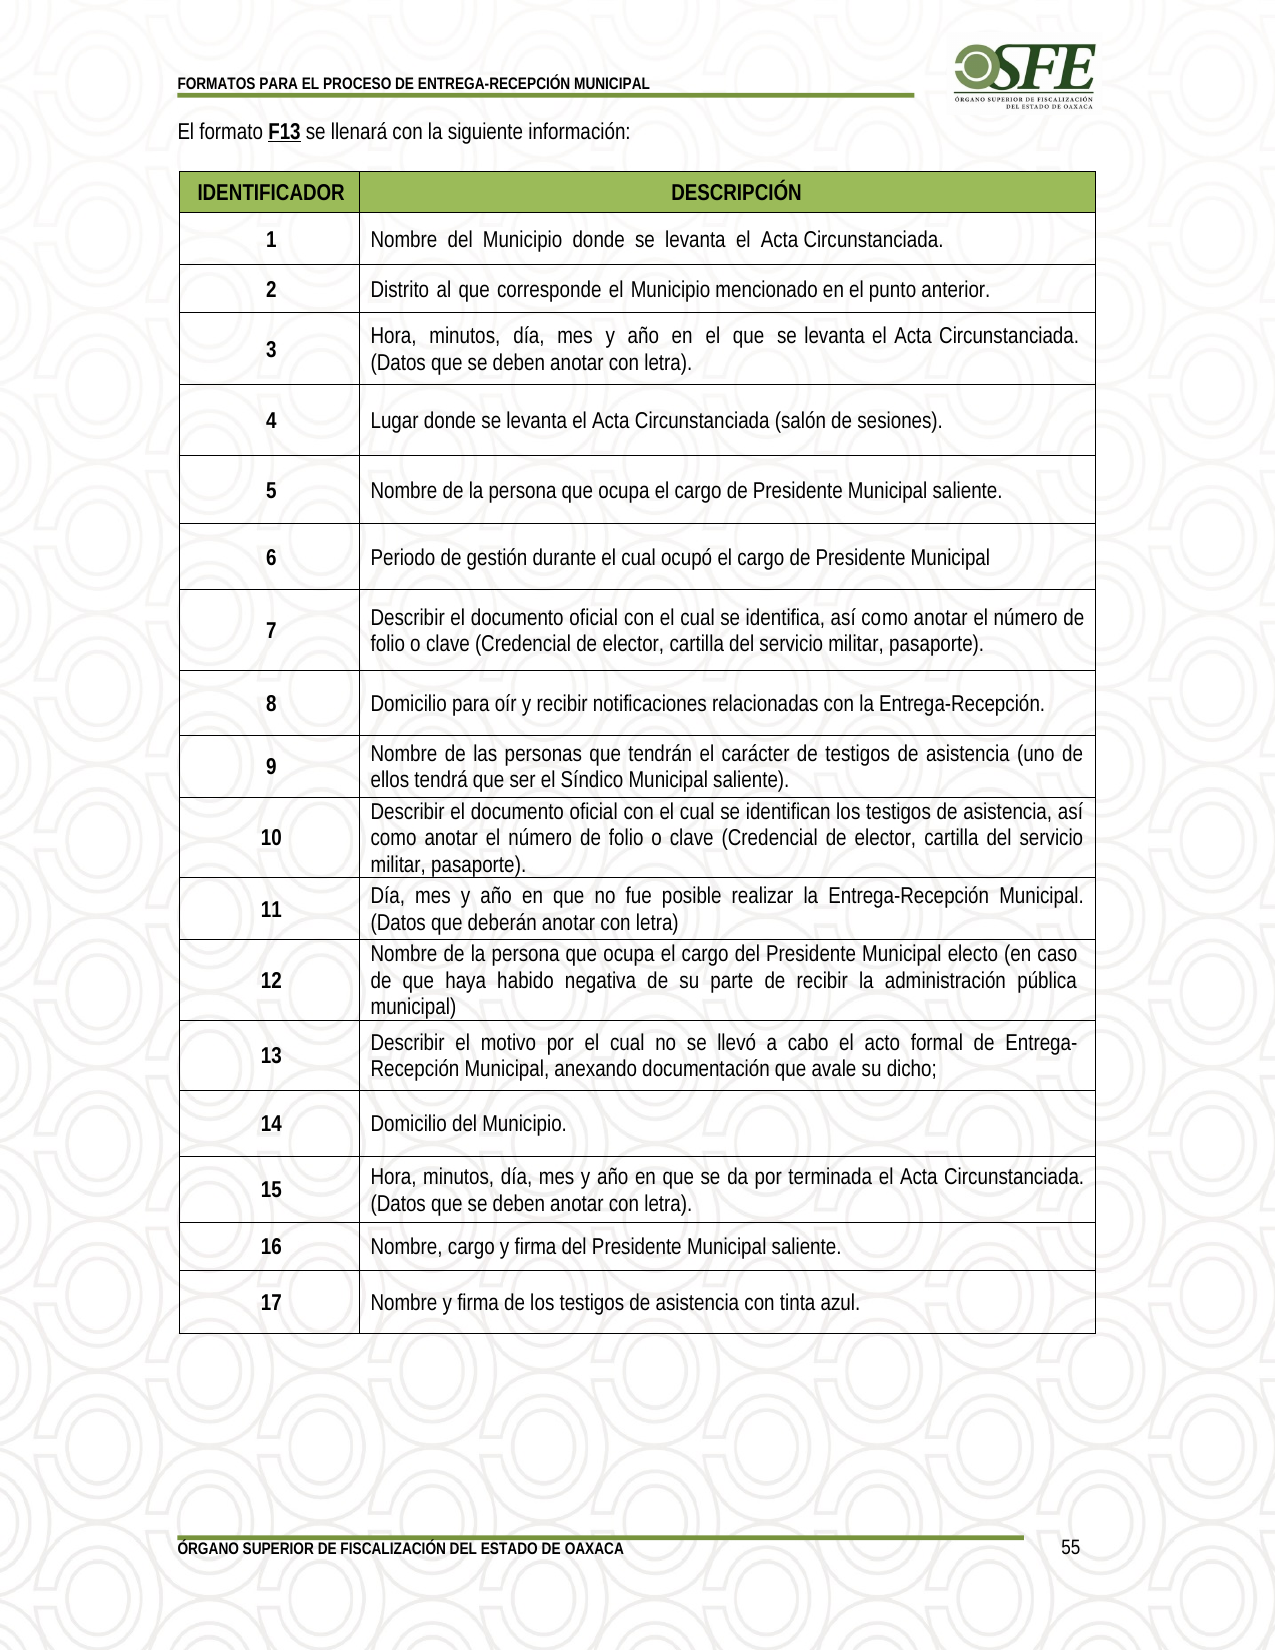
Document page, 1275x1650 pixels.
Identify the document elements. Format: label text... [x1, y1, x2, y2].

table_cell 5 [180, 456, 359, 523]
table_cell 17 [180, 1271, 359, 1333]
table_cell 2 [180, 265, 359, 312]
table_cell Lugar donde se levanta el Acta Circunstanciada (salón de sesiones). [360, 385, 1095, 455]
table_cell 14 [180, 1091, 359, 1156]
text El formato F13 se llenará con la siguiente información: [177, 118, 1098, 144]
table_cell Describir el documento oficial con el cual se identifica, así como anotar el número de folio o clave (Credencial de elector, cartilla del servicio militar, pasaporte). [360, 590, 1095, 670]
table_header DESCRIPCIÓN [360, 172, 1095, 212]
table_cell Nombre del Municipio donde se levanta el Acta Circunstanciada. [360, 213, 1095, 264]
table_cell 10 [180, 798, 359, 877]
table_cell 15 [180, 1157, 359, 1222]
table_cell 13 [180, 1021, 359, 1089]
table_cell 11 [180, 878, 359, 939]
table_cell Periodo de gestión durante el cual ocupó el cargo de Presidente Municipal [360, 524, 1095, 589]
table_cell 12 [180, 940, 359, 1019]
table_cell Distrito al que corresponde el Municipio mencionado en el punto anterior. [360, 265, 1095, 312]
table_cell Domicilio para oír y recibir notificaciones relacionadas con la Entrega-Recepción. [360, 671, 1095, 735]
table_cell Nombre, cargo y firma del Presidente Municipal saliente. [360, 1223, 1095, 1270]
table_cell Nombre de la persona que ocupa el cargo de Presidente Municipal saliente. [360, 456, 1095, 523]
table_cell 4 [180, 385, 359, 455]
table_cell Hora, minutos, día, mes y año en el que se levanta el Acta Circunstanciada. (Datos que se deben anotar con letra). [360, 313, 1095, 384]
table_cell 7 [180, 590, 359, 670]
table_cell 6 [180, 524, 359, 589]
table_cell Nombre de las personas que tendrán el carácter de testigos de asistencia (uno de ellos tendrá que ser el Síndico Municipal saliente). [360, 736, 1095, 797]
table_cell 3 [180, 313, 359, 384]
table_cell Domicilio del Municipio. [360, 1091, 1095, 1156]
table_cell 9 [180, 736, 359, 797]
table_cell Hora, minutos, día, mes y año en que se da por terminada el Acta Circunstanciada. (Datos que se deben anotar con letra). [360, 1157, 1095, 1222]
table_cell Nombre y firma de los testigos de asistencia con tinta azul. [360, 1271, 1095, 1333]
table_header IDENTIFICADOR [180, 172, 359, 212]
table_cell Día, mes y año en que no fue posible realizar la Entrega-Recepción Municipal. (Datos que deberán anotar con letra) [360, 878, 1095, 939]
table_cell Nombre de la persona que ocupa el cargo del Presidente Municipal electo (en caso de que haya habido negativa de su parte de recibir la administración pública municipal) [360, 940, 1095, 1019]
table_cell 16 [180, 1223, 359, 1270]
table_cell Describir el documento oficial con el cual se identifican los testigos de asistencia, así como anotar el número de folio o clave (Credencial de elector, cartilla del servicio militar, pasaporte). [360, 798, 1095, 877]
table_cell Describir el motivo por el cual no se llevó a cabo el acto formal de Entrega-Recepción Municipal, anexando documentación que avale su dicho; [360, 1021, 1095, 1089]
picture [0, 0, 1275, 1650]
table_cell 8 [180, 671, 359, 735]
table_cell 1 [180, 213, 359, 264]
